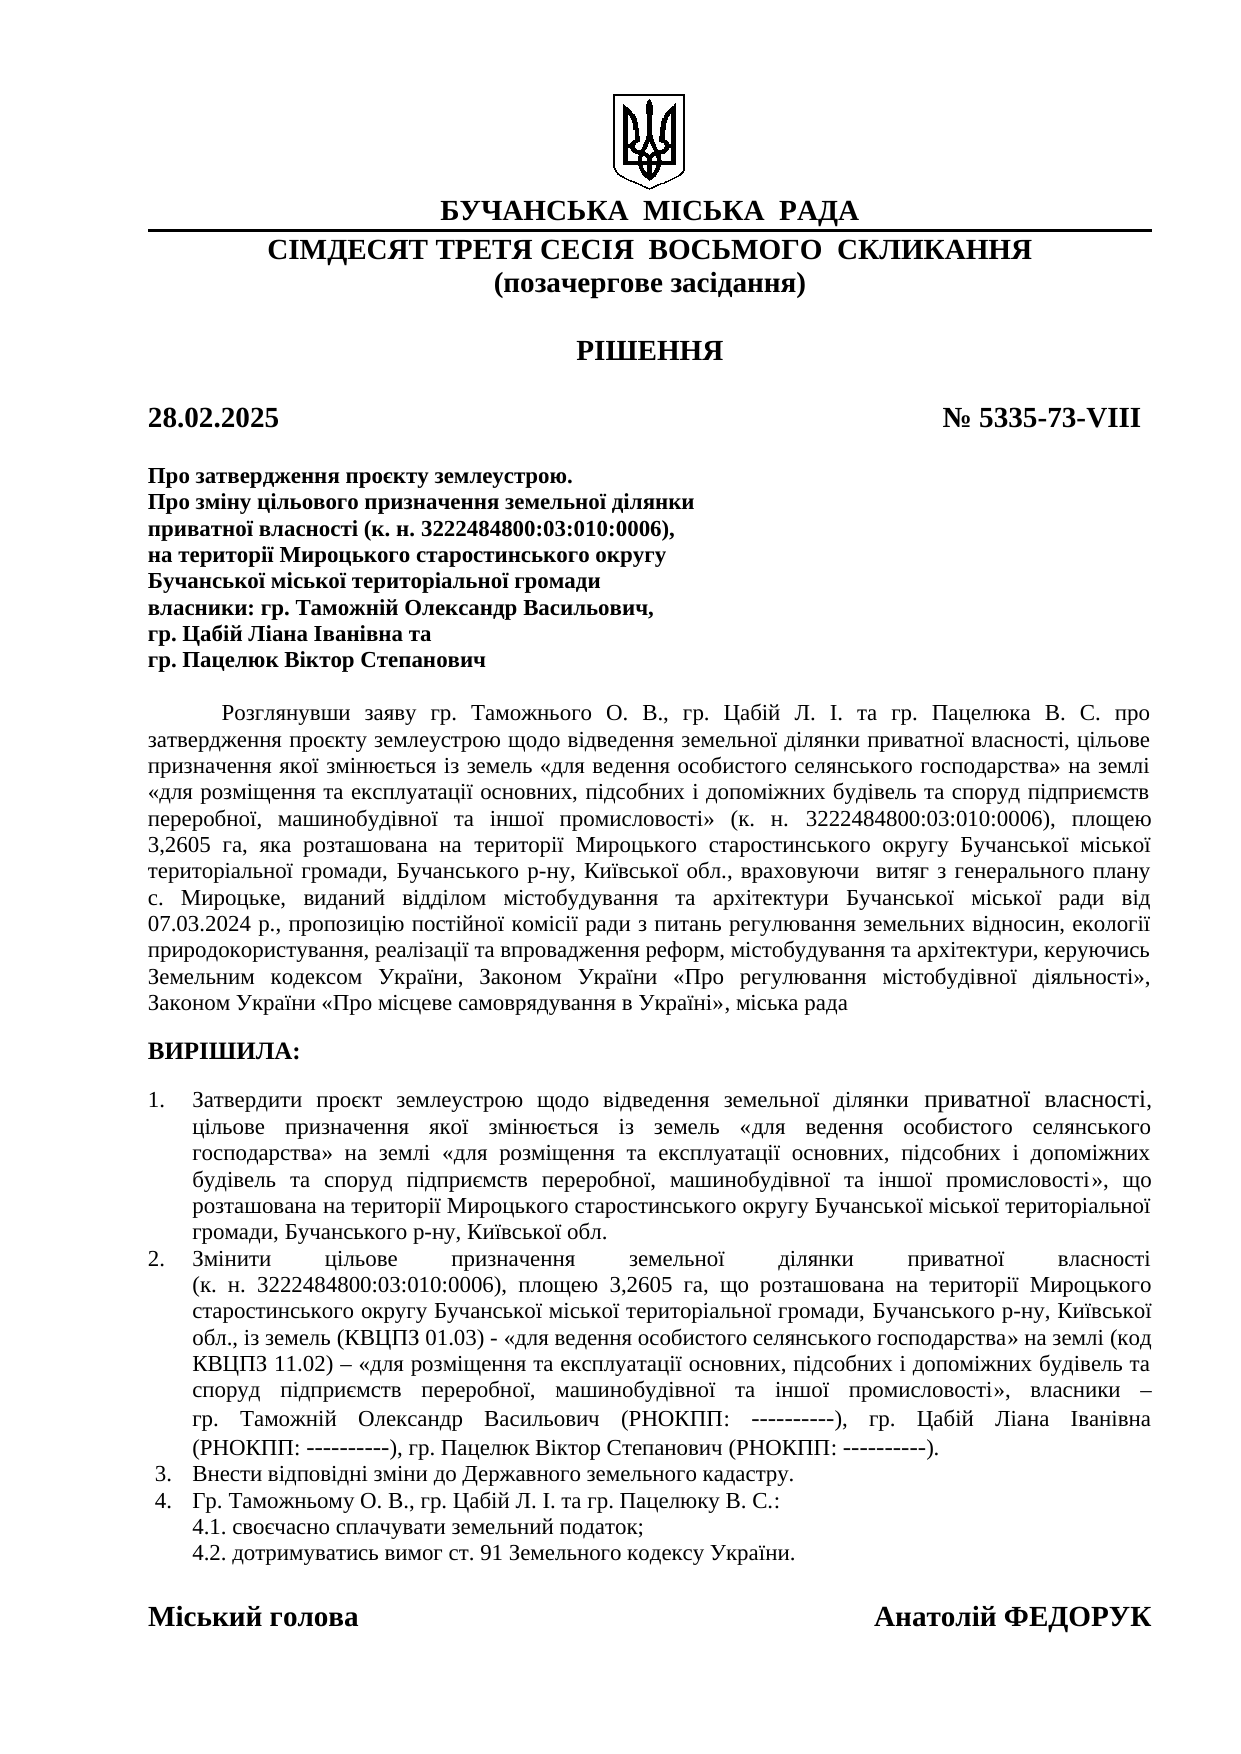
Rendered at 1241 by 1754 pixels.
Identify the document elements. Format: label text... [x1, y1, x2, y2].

text ВИРІШИЛА: [148, 1036, 1152, 1065]
text Про затвердження проєкту землеустрою. [148, 462, 1152, 488]
text на території Мироцького старостинського округу [148, 541, 1152, 567]
text гр. Пацелюк Віктор Степанович [148, 647, 1152, 673]
list Затвердити проєкт землеустрою щодо відведення земельної ділянки приватної власності, цільове призначення якої змінюється із земель «для ведення особистого селянського господарства» на землі «для розміщення та експлуатації основних, підсобних і допоміжних будівель та споруд підприємств переробної, машинобудівної та іншої промисловості», що розташована на території Мироцького старостинського округу Бучанської міської територіальної громади, Бучанського р-ну, Київської обл. [148, 1084, 1152, 1245]
text (позачергове засідання) [148, 266, 1152, 299]
text приватної власності (к. н. 3222484800:03:010:0006), [148, 515, 1152, 541]
text 4.2. дотримуватись вимог ст. 91 Земельного кодексу України. [192, 1539, 1152, 1566]
list Гр. Таможньому О. В., гр. Цабій Л. І. та гр. Пацелюку В. С.: [154, 1487, 1152, 1513]
text власники: гр. Таможній Олександр Васильович, [148, 594, 1152, 620]
text Про зміну цільового призначення земельної ділянки [148, 488, 1152, 515]
text гр. Цабій Ліана Іванівна та [148, 620, 1152, 647]
list Внести відповідні зміни до Державного земельного кадастру. [154, 1460, 1152, 1487]
text 28.02.2025 № 5335-73-VІІІ [148, 400, 1152, 433]
text 4.1. своєчасно сплачувати земельний податок; [192, 1513, 1152, 1539]
text СІМДЕСЯТ ТРЕТЯ СЕСІЯ ВОСЬМОГО СКЛИКАННЯ [148, 232, 1152, 266]
text Міський голова Анатолій ФЕДОРУК [103, 1599, 1152, 1633]
text БУЧАНСЬКА МІСЬКА РАДА [148, 193, 1152, 229]
text Розглянувши заяву гр. Таможнього О. В., гр. Цабій Л. І. та гр. Пацелюка В. С. про затвердження проєкту землеустрою щодо відведення земельної ділянки приватної власності, цільове призначення якої змінюється із земель «для ведення особистого селянського господарства» на землі «для розміщення та експлуатації основних, підсобних і допоміжних будівель та споруд підприємств переробної, машинобудівної та іншої промисловості» (к. н. 3222484800:03:010:0006), площею 3,2605 га, яка розташована на території Мироцького старостинського округу Бучанської міської територіальної громади, Бучанського р-ну, Київської обл., враховуючи витяг з генерального плану с. Мироцьке, виданий відділом містобудування та архітектури Бучанської міської ради від 07.03.2024 р., пропозицію постійної комісії ради з питань регулювання земельних відносин, екології природокористування, реалізації та впровадження реформ, містобудування та архітектури, керуючись Земельним кодексом України, Законом України «Про регулювання містобудівної діяльності», Законом України «Про місцеве самоврядування в Україні», міська рада [148, 699, 1152, 1016]
list Змінити цільове призначення земельної ділянки приватної власності (к. н. 3222484800:03:010:0006), площею 3,2605 га, що розташована на території Мироцького старостинського округу Бучанської міської територіальної громади, Бучанського р-ну, Київської обл., із земель (КВЦПЗ 01.03) - «для ведення особистого селянського господарства» на землі (код КВЦПЗ 11.02) – «для розміщення та експлуатації основних, підсобних і допоміжних будівель та споруд підприємств переробної, машинобудівної та іншої промисловості», власники – гр. Таможній Олександр Васильович (РНОКПП: ----------), гр. Цабій Ліана Іванівна (РНОКПП: ----------), гр. Пацелюк Віктор Степанович (РНОКПП: ----------). [148, 1245, 1152, 1460]
text Бучанської міської територіальної громади [148, 567, 1152, 594]
text РІШЕННЯ [148, 333, 1152, 366]
